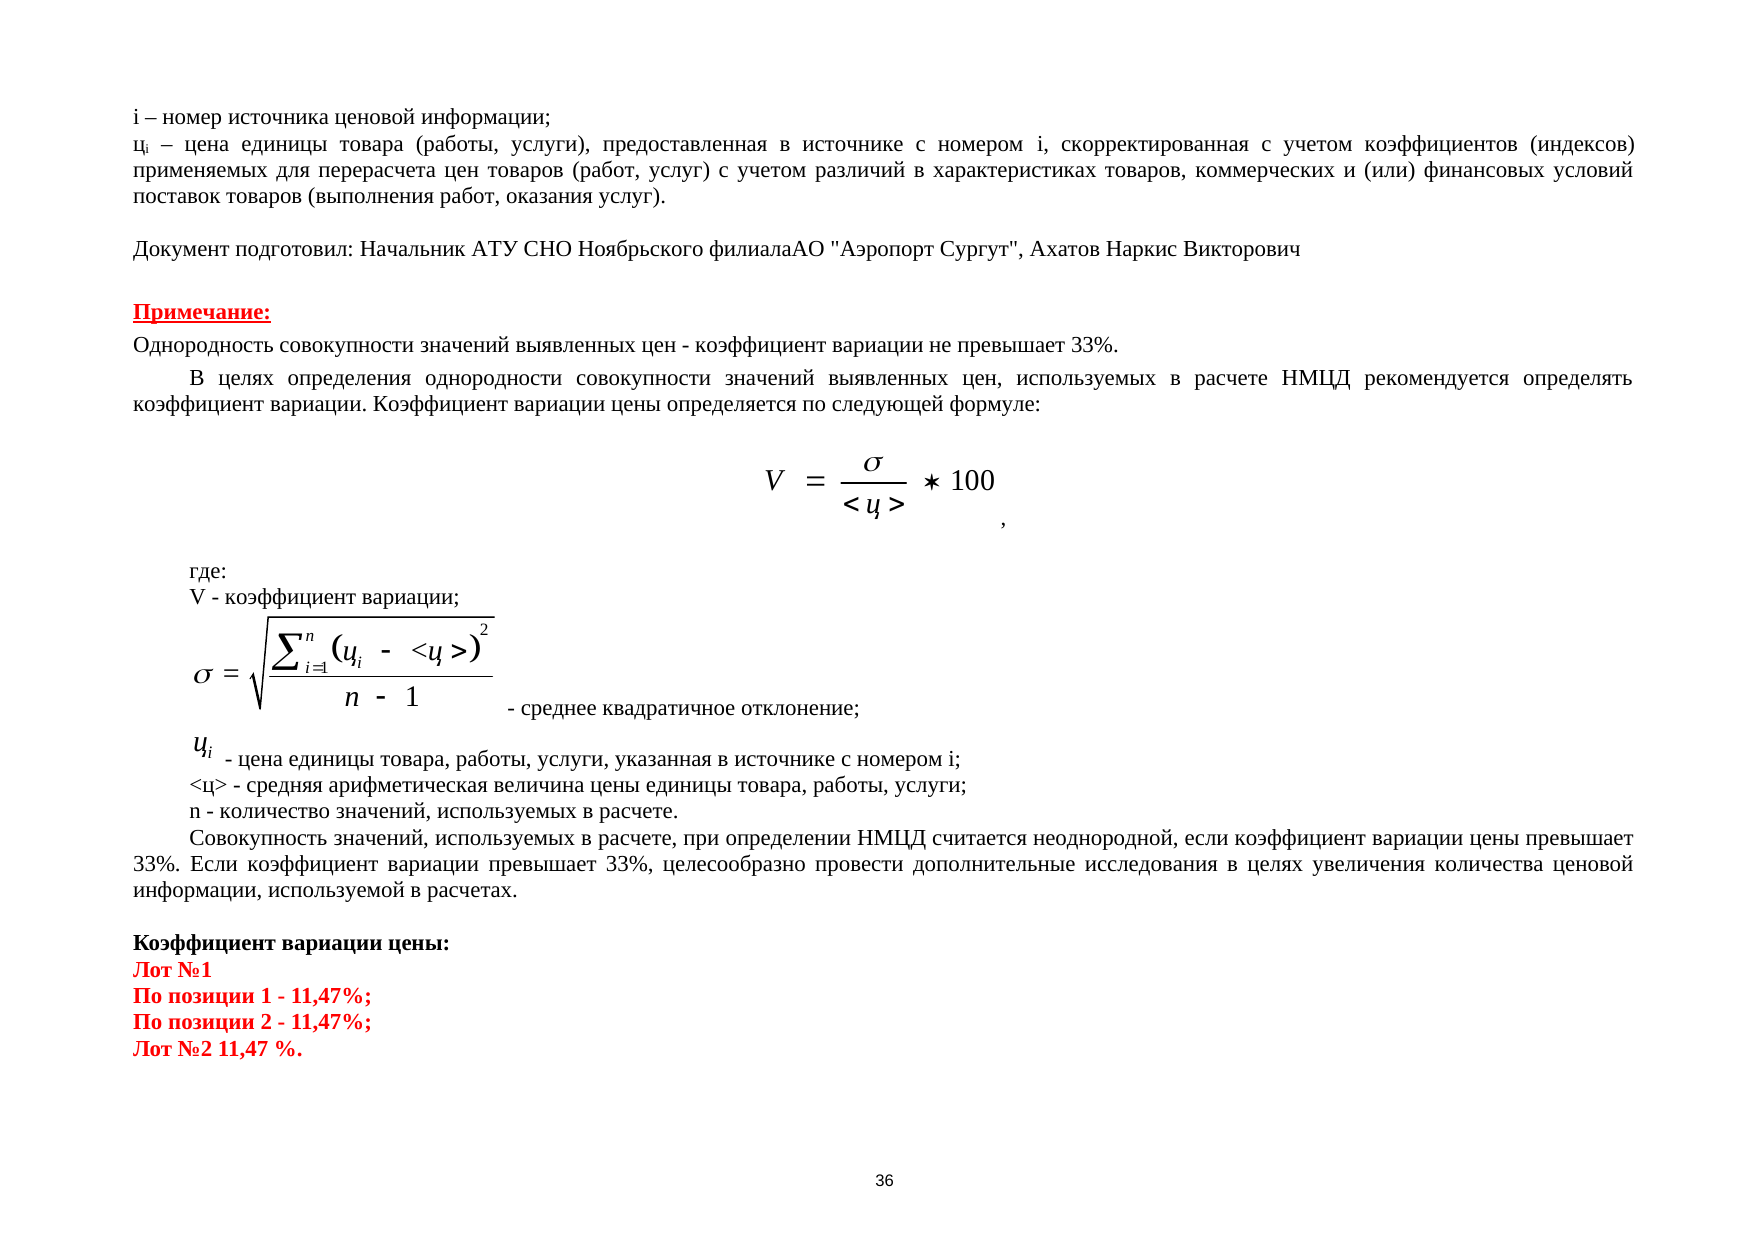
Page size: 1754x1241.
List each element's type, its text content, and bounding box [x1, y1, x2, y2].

text V - коэффициент вариации; [133, 583, 1636, 609]
text Примечание: [133, 298, 1636, 325]
text В целях определения однородности совокупности значений выявленных цен, используемых в расчете НМЦД рекомендуется определять коэффициент вариации. Коэффициент вариации цены определяется по следующей формуле: [133, 364, 1636, 416]
text , [133, 443, 1636, 531]
table_header Документ подготовил: Начальник АТУ СНО Ноябрьского филиалаАО "Аэропорт Сургут", Ахатов Наркис Викторович [122, 235, 1539, 298]
text <ц> - средняя арифметическая величина цены единицы товара, работы, услуги; [133, 771, 1636, 797]
text где: [133, 557, 1636, 583]
text - среднее квадратичное отклонение; [133, 609, 1636, 721]
text - цена единицы товара, работы, услуги, указанная в источнике с номером i; [133, 721, 1636, 771]
text n - количество значений, используемых в расчете. [133, 797, 1636, 824]
text Лот №2 11,47 %. [133, 1035, 1636, 1061]
text цi – цена единицы товара (работы, услуги), предоставленная в источнике с номером i, скорректированная с учетом коэффициентов (индексов) применяемых для перерасчета цен товаров (работ, услуг) с учетом различий в характеристиках товаров, коммерческих и (или) финансовых условий поставок товаров (выполнения работ, оказания услуг). [133, 129, 1636, 209]
text Коэффициент вариации цены: [133, 929, 1636, 956]
text i – номер источника ценовой информации; [133, 103, 1636, 129]
text По позиции 2 - 11,47%; [133, 1008, 1636, 1035]
text Однородность совокупности значений выявленных цен - коэффициент вариации не превышает 33%. [133, 331, 1636, 357]
text По позиции 1 - 11,47%; [133, 982, 1636, 1008]
text Лот №1 [133, 956, 1636, 982]
text Совокупность значений, используемых в расчете, при определении НМЦД считается неоднородной, если коэффициент вариации цены превышает 33%. Если коэффициент вариации превышает 33%, целесообразно провести дополнительные исследования в целях увеличения количества ценовой информации, используемой в расчетах. [133, 824, 1636, 903]
